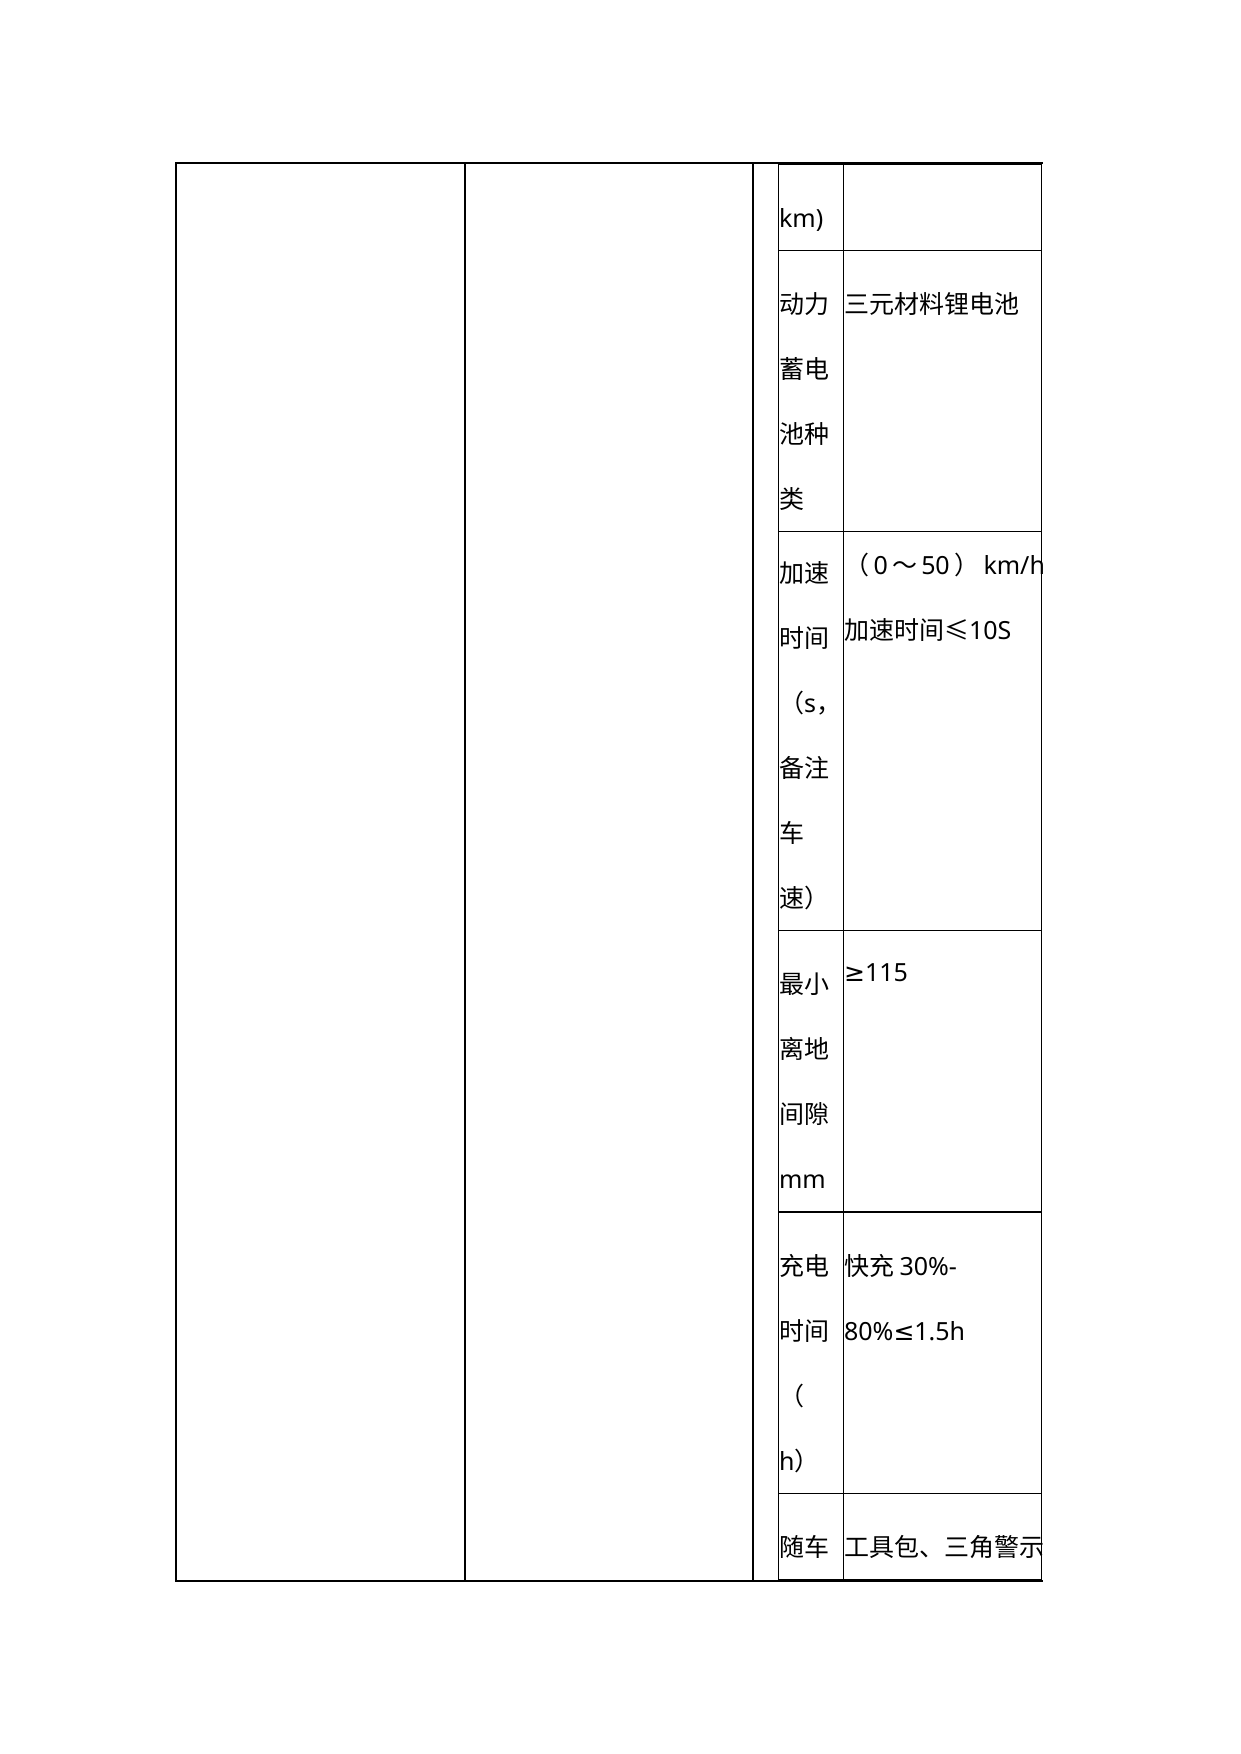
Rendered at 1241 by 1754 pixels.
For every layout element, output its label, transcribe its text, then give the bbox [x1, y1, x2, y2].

table_cell [754, 164, 778, 1580]
table_cell [844, 931, 1041, 1211]
table_cell [844, 165, 1041, 250]
table_cell [844, 251, 1041, 531]
table_cell [779, 1494, 843, 1579]
table_cell [779, 931, 843, 1211]
table_cell ▲ [177, 164, 464, 1580]
table_cell [779, 1213, 843, 1493]
table_cell [844, 1213, 1041, 1493]
table_cell [779, 251, 843, 531]
table_cell [844, 1494, 1041, 1579]
table_cell [779, 165, 843, 250]
table_cell [844, 532, 1041, 930]
table_cell [779, 532, 843, 930]
table_cell 2 [466, 164, 752, 1580]
